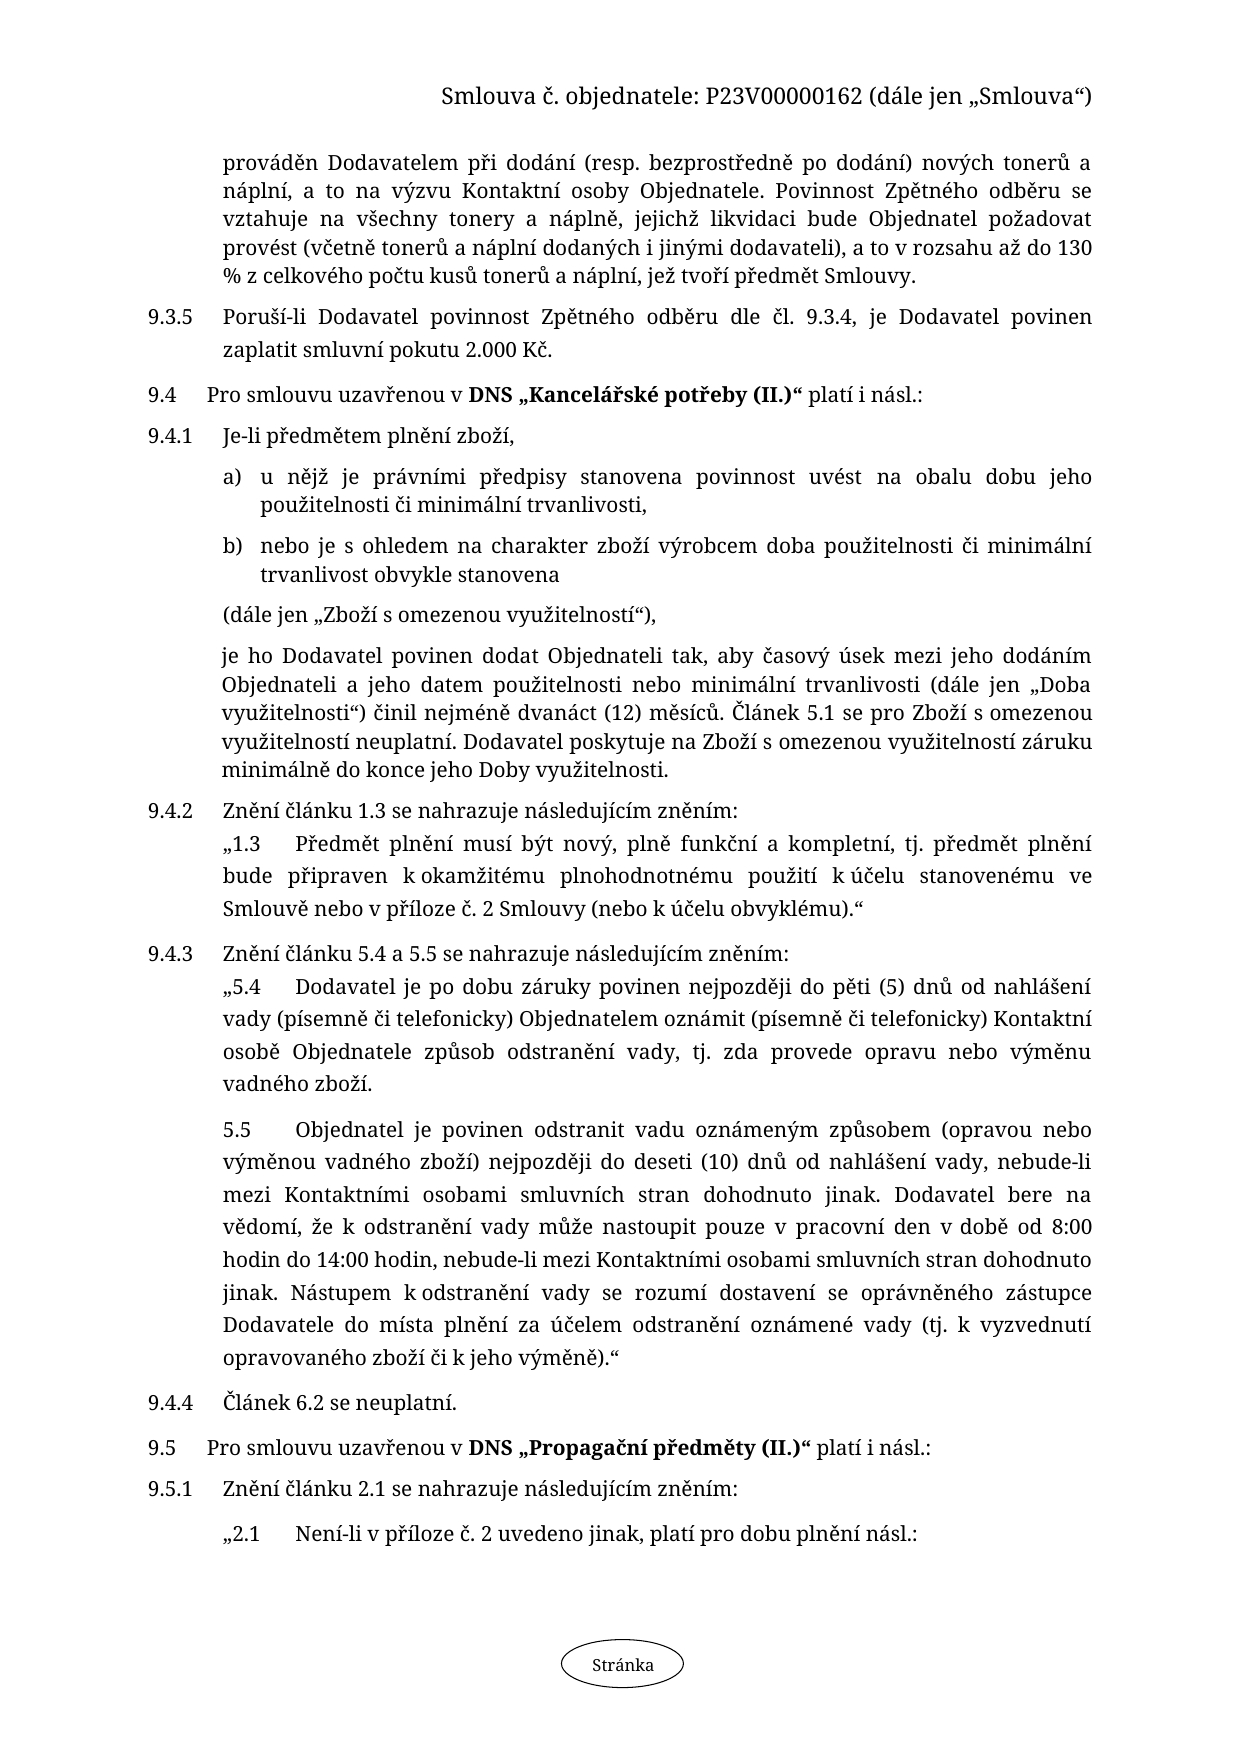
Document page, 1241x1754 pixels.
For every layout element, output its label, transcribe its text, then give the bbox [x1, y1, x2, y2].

list Znění článku 5.4 a 5.5 se nahrazuje následujícím zněním: [148, 939, 1093, 968]
text je ho Dodavatel povinen dodat Objednateli tak, aby časový úsek mezi jeho dodáním Objednateli a jeho datem použitelnosti nebo minimální trvanlivosti (dále jen „Doba využitelnosti“) činil nejméně dvanáct (12) měsíců. Článek 5.1 se pro Zboží s omezenou využitelností neuplatní. Dodavatel poskytuje na Zboží s omezenou využitelností záruku minimálně do konce jeho Doby využitelnosti. [221, 642, 1093, 784]
list Je-li předmětem plnění zboží, [148, 421, 1093, 449]
list 5.5 Objednatel je povinen odstranit vadu oznámeným způsobem (opravou nebo výměnou vadného zboží) nejpozději do deseti (10) dnů od nahlášení vady, nebude-li mezi Kontaktními osobami smluvních stran dohodnuto jinak. Dodavatel bere na vědomí, že k odstranění vady může nastoupit pouze v pracovní den v době od 8:00 hodin do 14:00 hodin, nebude-li mezi Kontaktními osobami smluvních stran dohodnuto jinak. Nástupem k odstranění vady se rozumí dostavení se oprávněného zástupce Dodavatele do místa plnění za účelem odstranění oznámené vady (tj. k vyzvednutí opravovaného zboží či k jeho výměně).“ [223, 1115, 1093, 1371]
list nebo je s ohledem na charakter zboží výrobcem doba použitelnosti či minimální trvanlivost obvykle stanovena [223, 531, 1093, 588]
text (dále jen „Zboží s omezenou využitelností“), [223, 601, 1093, 629]
list Článek 6.2 se neuplatní. [148, 1388, 1093, 1416]
list u nějž je právními předpisy stanovena povinnost uvést na obalu dobu jeho použitelnosti či minimální trvanlivosti, [223, 462, 1093, 519]
list Znění článku 1.3 se nahrazuje následujícím zněním: [148, 796, 1093, 825]
list Pro smlouvu uzavřenou v DNS „Kancelářské potřeby (II.)“ platí i násl.: [148, 380, 1093, 408]
list „2.1 Není-li v příloze č. 2 uvedeno jinak, platí pro dobu plnění násl.: [223, 1519, 1093, 1548]
list Pro smlouvu uzavřenou v DNS „Propagační předměty (II.)“ platí i násl.: [148, 1433, 1093, 1462]
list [148, 148, 1093, 290]
list „1.3 Předmět plnění musí být nový, plně funkční a kompletní, tj. předmět plnění bude připraven k okamžitému plnohodnotnému použití k účelu stanovenému ve Smlouvě nebo v příloze č. 2 Smlouvy (nebo k účelu obvyklému).“ [223, 829, 1093, 922]
list Poruší-li Dodavatel povinnost Zpětného odběru dle čl. 9.3.4, je Dodavatel povinen zaplatit smluvní pokutu 2.000 Kč. [148, 302, 1093, 363]
list „5.4 Dodavatel je po dobu záruky povinen nejpozději do pěti (5) dnů od nahlášení vady (písemně či telefonicky) Objednatelem oznámit (písemně či telefonicky) Kontaktní osobě Objednatele způsob odstranění vady, tj. zda provede opravu nebo výměnu vadného zboží. [223, 972, 1093, 1098]
list Znění článku 2.1 se nahrazuje následujícím zněním: [148, 1474, 1093, 1502]
